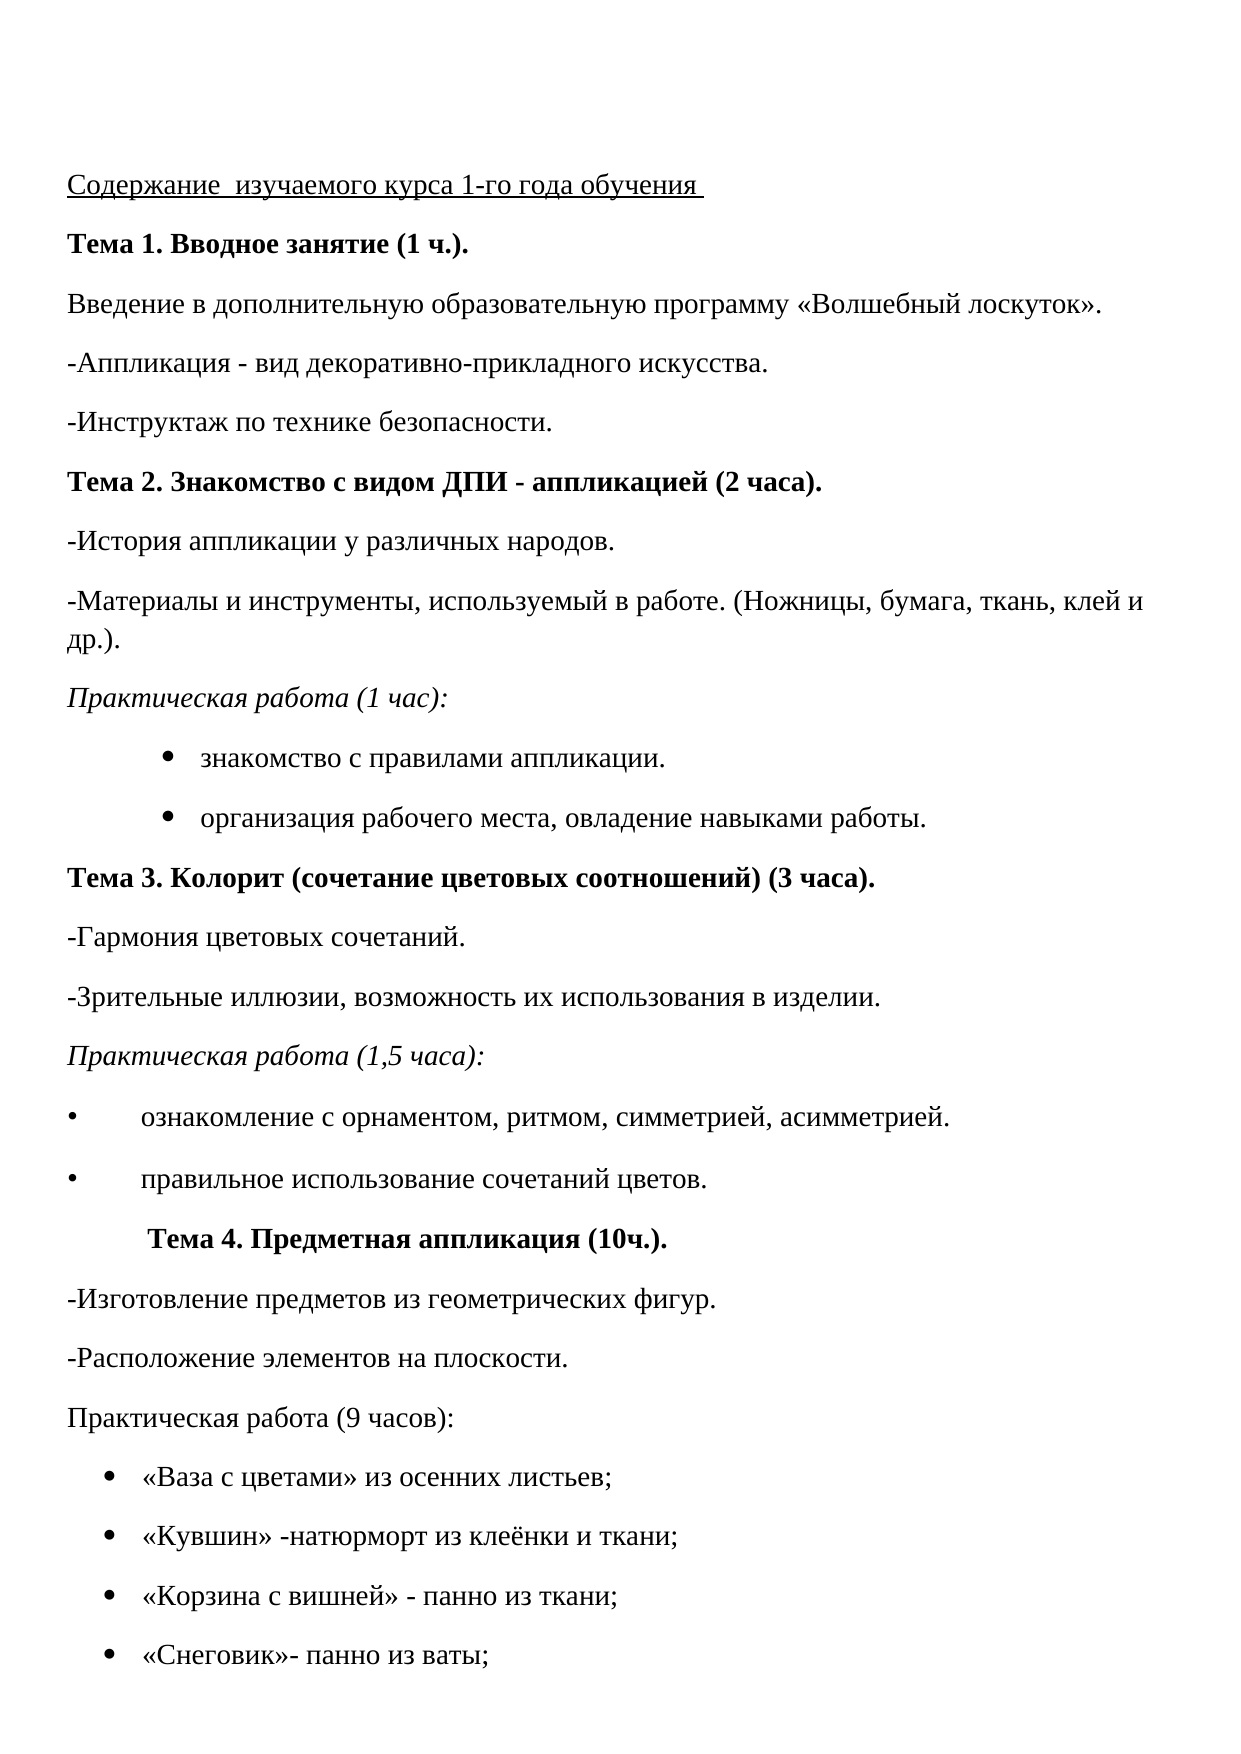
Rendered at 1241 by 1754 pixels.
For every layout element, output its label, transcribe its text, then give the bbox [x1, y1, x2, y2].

text Тема 3. Колорит (сочетание цветовых соотношений) (3 часа). [67, 860, 1176, 893]
text -Материалы и инструменты, используемый в работе. (Ножницы, бумага, ткань, клей и др.). [67, 583, 1176, 655]
text Тема 4. Предметная аппликация (10ч.). [67, 1222, 1176, 1255]
text -Аппликация - вид декоративно-прикладного искусства. [67, 345, 1176, 379]
text -Изготовление предметов из геометрических фигур. [67, 1281, 1176, 1314]
text -Инструктаж по технике безопасности. [67, 404, 1176, 438]
text -Расположение элементов на плоскости. [67, 1340, 1176, 1374]
list правильное использование сочетаний цветов. [67, 1159, 1176, 1195]
text Тема 2. Знакомство с видом ДПИ - аппликацией (2 часа). [67, 464, 1176, 497]
text Практическая работа (1 час): [67, 681, 1176, 714]
text -Зрительные иллюзии, возможность их использования в изделии. [67, 979, 1176, 1012]
text Тема 1. Вводное занятие (1 ч.). [67, 226, 1176, 260]
text -Гармония цветовых сочетаний. [67, 919, 1176, 953]
list знакомство с правилами аппликации. [163, 740, 1176, 774]
list «Снеговик»- панно из ваты; [104, 1637, 1176, 1671]
list «Ваза с цветами» из осенних листьев; [104, 1459, 1176, 1493]
text Практическая работа (1,5 часа): [67, 1038, 1176, 1072]
list ознакомление с орнаментом, ритмом, симметрией, асимметрией. [67, 1097, 1176, 1133]
text Введение в дополнительную образовательную программу «Волшебный лоскуток». [67, 286, 1176, 319]
text -История аппликации у различных народов. [67, 523, 1176, 557]
text Содержание изучаемого курса 1-го года обучения [67, 167, 1176, 201]
text Практическая работа (9 часов): [67, 1400, 1176, 1433]
list организация рабочего места, овладение навыками работы. [163, 800, 1176, 834]
list «Кувшин» -натюрморт из клеёнки и ткани; [104, 1518, 1176, 1552]
list «Корзина с вишней» - панно из ткани; [104, 1578, 1176, 1612]
